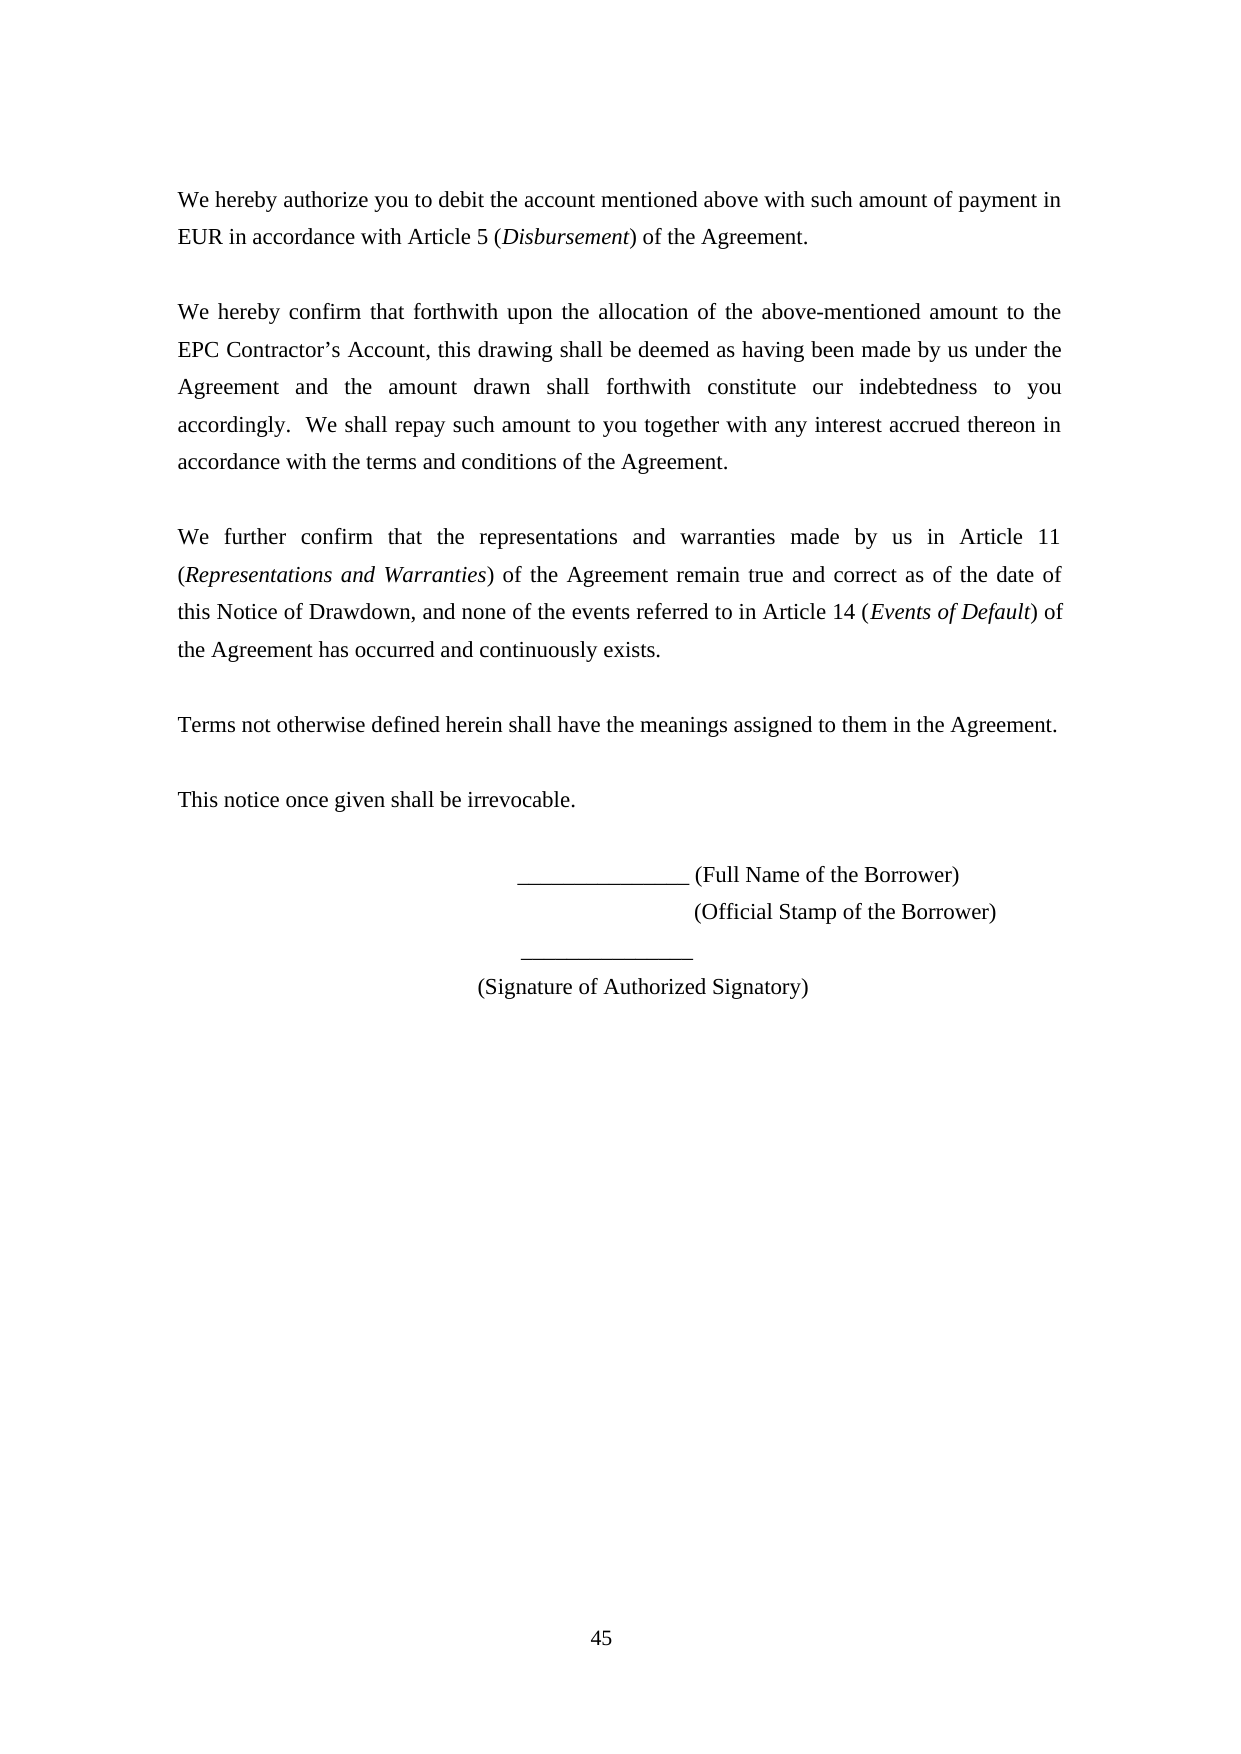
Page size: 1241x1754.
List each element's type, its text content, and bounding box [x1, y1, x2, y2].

text We hereby authorize you to debit the account mentioned above with such amount of payment in EUR in accordance with Article 5 (Disbursement) of the Agreement. [177, 177, 1063, 252]
text We further confirm that the representations and warranties made by us in Article 11 (Representations and Warranties) of the Agreement remain true and correct as of the date of this Notice of Drawdown, and none of the events referred to in Article 14 (Events of Default) of the Agreement has occurred and continuously exists. [177, 515, 1063, 665]
text _______________ (Full Name of the Borrower) [177, 852, 1063, 890]
text _______________ [177, 927, 1063, 965]
text This notice once given shall be irrevocable. [177, 777, 1063, 815]
text We hereby confirm that forthwith upon the allocation of the above-mentioned amount to the EPC Contractor’s Account, this drawing shall be deemed as having been made by us under the Agreement and the amount drawn shall forthwith constitute our indebtedness to you accordingly. We shall repay such amount to you together with any interest accrued thereon in accordance with the terms and conditions of the Agreement. [177, 290, 1063, 477]
text (Official Stamp of the Borrower) [177, 890, 1063, 927]
text (Signature of Authorized Signatory) [177, 965, 1063, 1002]
text Terms not otherwise defined herein shall have the meanings assigned to them in the Agreement. [177, 702, 1063, 740]
